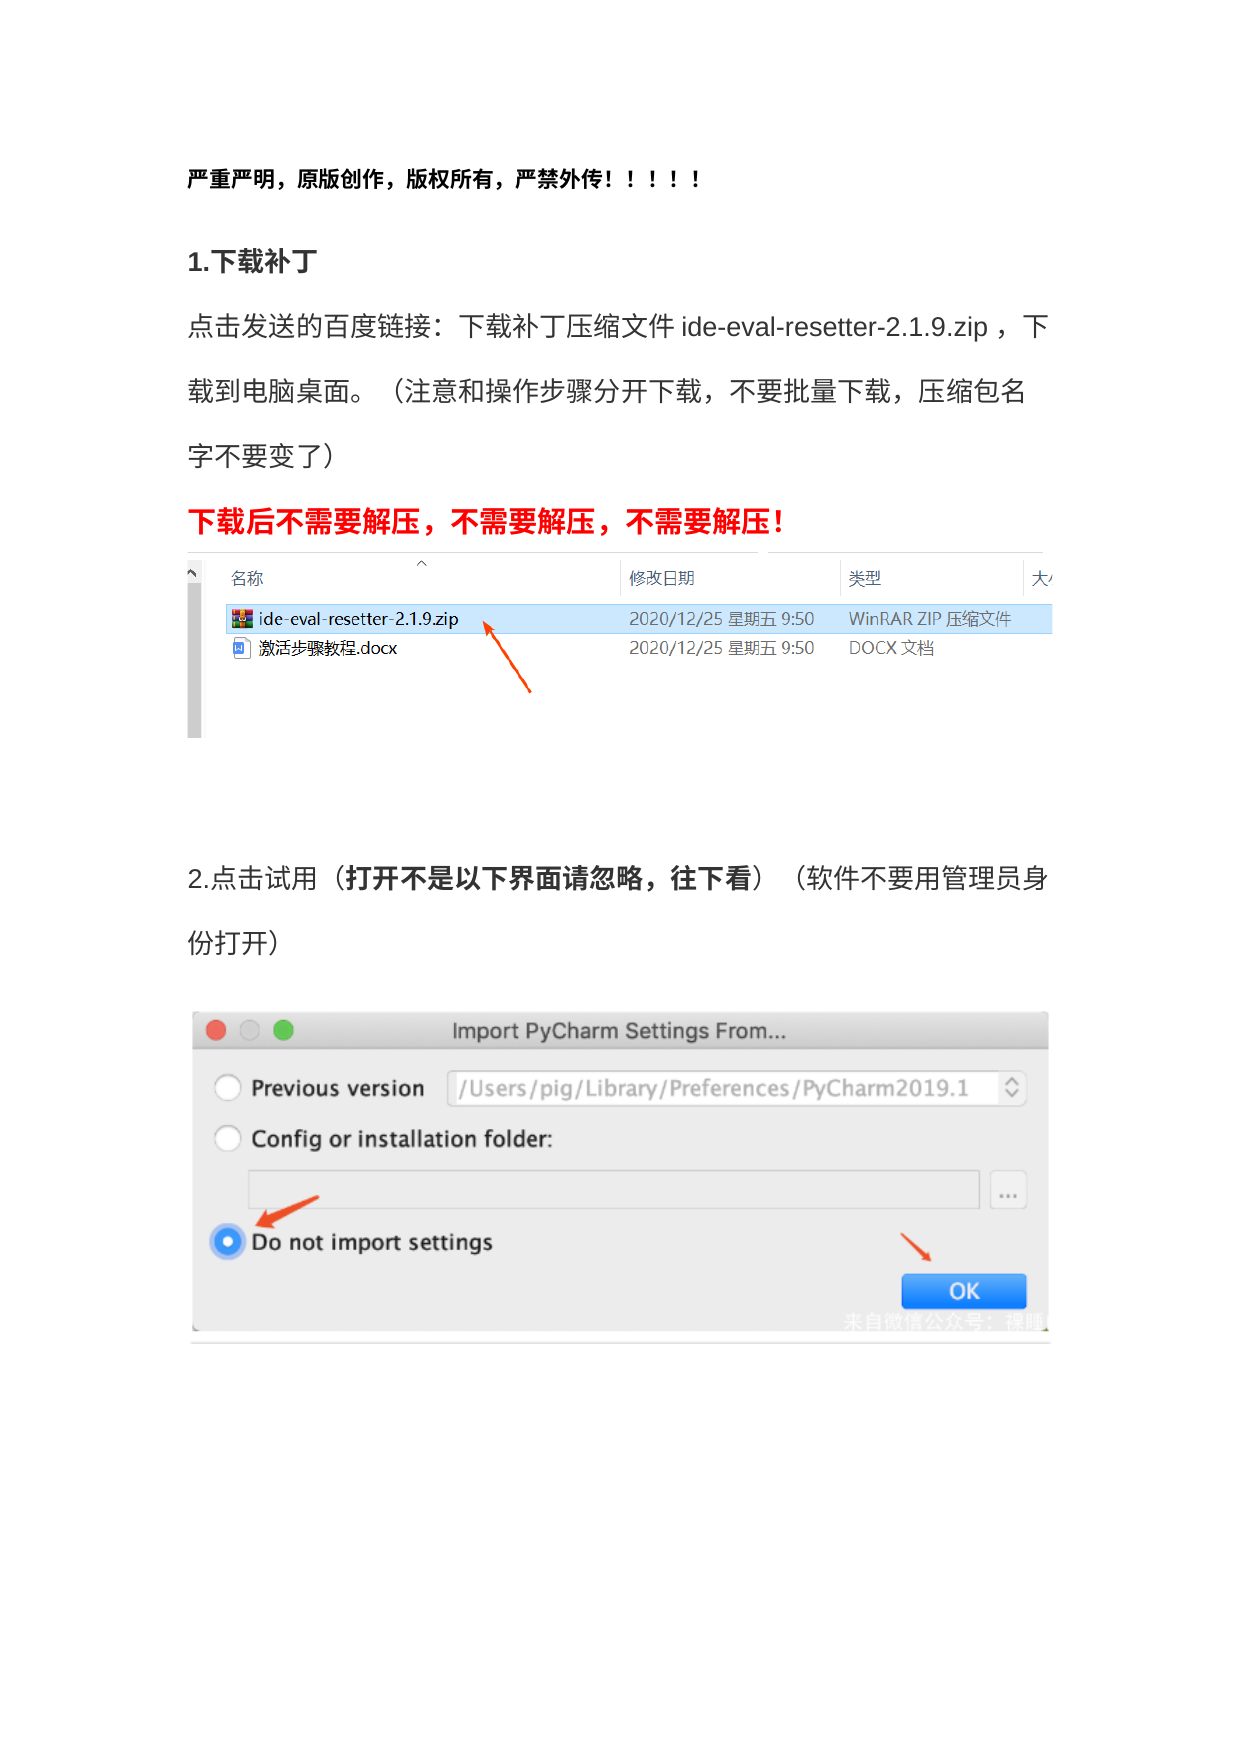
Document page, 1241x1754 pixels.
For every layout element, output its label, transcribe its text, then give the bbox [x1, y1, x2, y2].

text 点击发送的百度链接：下载补丁压缩文件 ide-eval-resetter-2.1.9.zip ，下载到电脑桌面。（注意和操作步骤分开下载，不要批量下载，压缩包名字不要变了） [187, 292, 1053, 487]
text 严重严明，原版创作，版权所有，严禁外传！！！！！ [187, 162, 1053, 194]
picture [187, 1007, 1053, 1344]
picture [187, 552, 1053, 738]
text 下载后不需要解压，不需要解压，不需要解压！ [187, 487, 1053, 552]
text 2.点击试用（打开不是以下界面请忽略，往下看）（软件不要用管理员身份打开） [187, 844, 1053, 974]
text 1.下载补丁 [187, 227, 1053, 292]
